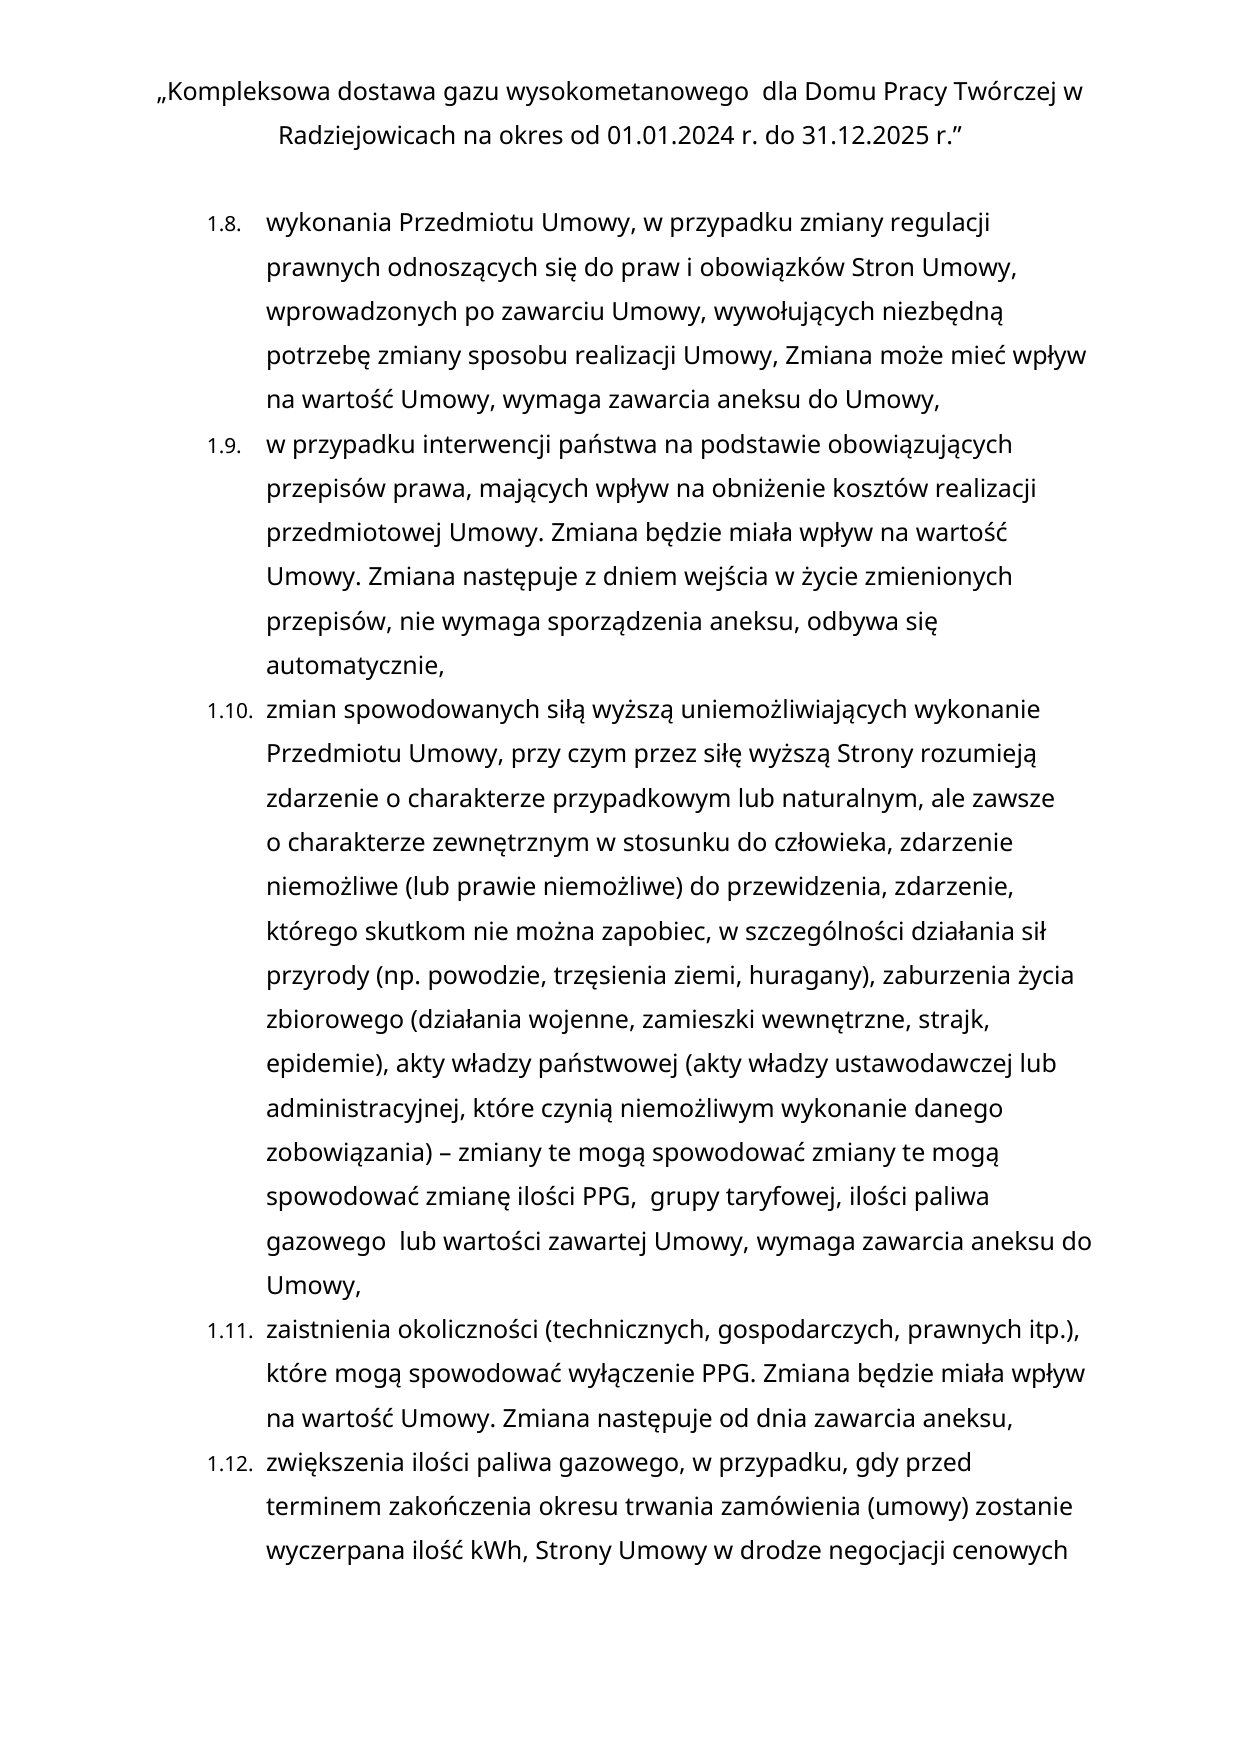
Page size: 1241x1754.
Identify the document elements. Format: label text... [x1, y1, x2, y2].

list zaistnienia okoliczności (technicznych, gospodarczych, prawnych itp.), które mogą spowodować wyłączenie PPG. Zmiana będzie miała wpływ na wartość Umowy. Zmiana następuje od dnia zawarcia aneksu, [207, 1312, 1093, 1434]
list w przypadku interwencji państwa na podstawie obowiązujących przepisów prawa, mających wpływ na obniżenie kosztów realizacji przedmiotowej Umowy. Zmiana będzie miała wpływ na wartość Umowy. Zmiana następuje z dniem wejścia w życie zmienionych przepisów, nie wymaga sporządzenia aneksu, odbywa się automatycznie, [207, 426, 1093, 682]
list wykonania Przedmiotu Umowy, w przypadku zmiany regulacji prawnych odnoszących się do praw i obowiązków Stron Umowy, wprowadzonych po zawarciu Umowy, wywołujących niezbędną potrzebę zmiany sposobu realizacji Umowy, Zmiana może mieć wpływ na wartość Umowy, wymaga zawarcia aneksu do Umowy, [207, 205, 1093, 416]
list zmian spowodowanych siłą wyższą uniemożliwiających wykonanie Przedmiotu Umowy, przy czym przez siłę wyższą Strony rozumieją zdarzenie o charakterze przypadkowym lub naturalnym, ale zawsze o charakterze zewnętrznym w stosunku do człowieka, zdarzenie niemożliwe (lub prawie niemożliwe) do przewidzenia, zdarzenie, którego skutkom nie można zapobiec, w szczególności działania sił przyrody (np. powodzie, trzęsienia ziemi, huragany), zaburzenia życia zbiorowego (działania wojenne, zamieszki wewnętrzne, strajk, epidemie), akty władzy państwowej (akty władzy ustawodawczej lub administracyjnej, które czynią niemożliwym wykonanie danego zobowiązania) – zmiany te mogą spowodować zmiany te mogą spowodować zmianę ilości PPG, grupy taryfowej, ilości paliwa gazowego lub wartości zawartej Umowy, wymaga zawarcia aneksu do Umowy, [207, 692, 1093, 1301]
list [207, 1444, 1094, 1567]
